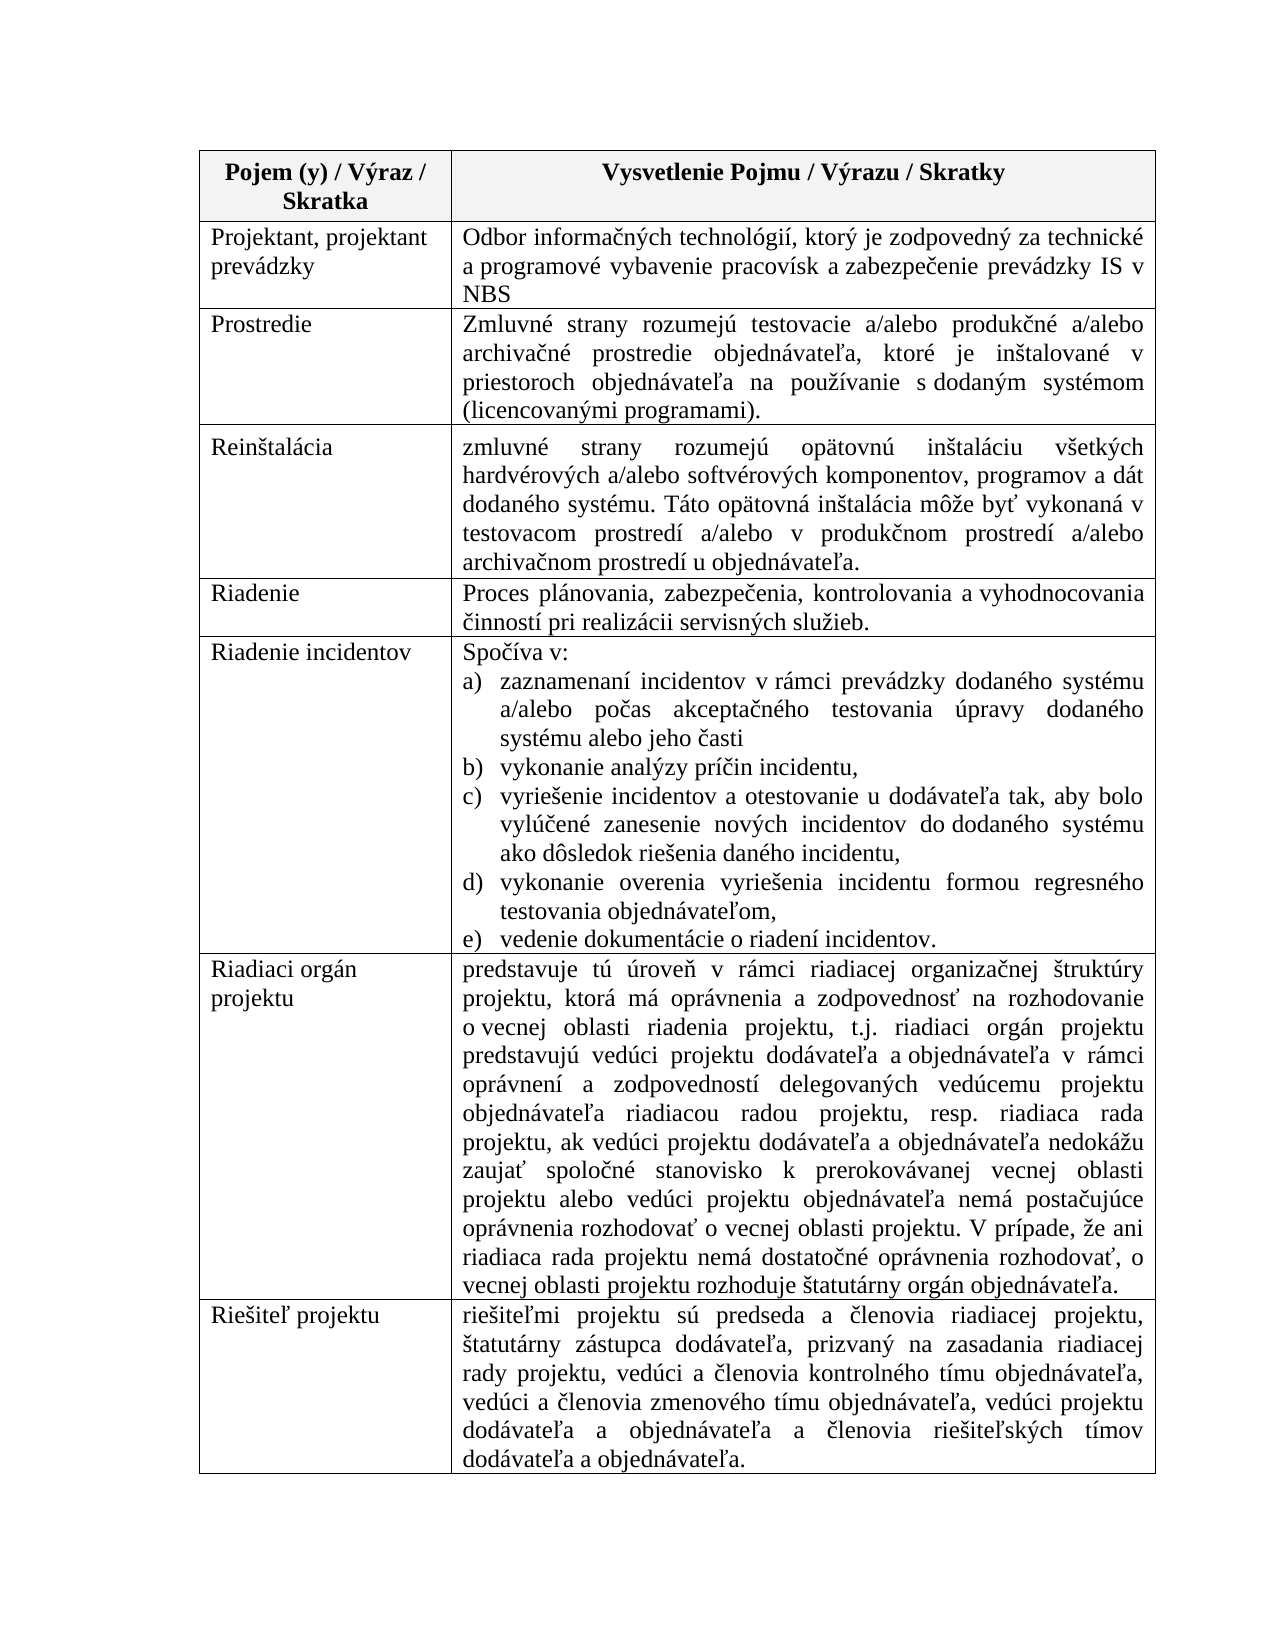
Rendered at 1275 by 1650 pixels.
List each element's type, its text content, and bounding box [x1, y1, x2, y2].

table_cell Projektant, projektant prevádzky [200, 222, 451, 308]
table_cell Prostredie [200, 309, 451, 424]
table_cell Odbor informačných technológií, ktorý je zodpovedný za technické a programové vybavenie pracovísk a zabezpečenie prevádzky IS v NBS [452, 222, 1155, 308]
table_cell Reinštalácia [200, 425, 451, 577]
table_cell Riadenie incidentov [200, 637, 451, 953]
table_cell riešiteľmi projektu sú predseda a členovia riadiacej projektu, štatutárny zástupca dodávateľa, prizvaný na zasadania riadiacej rady projektu, vedúci a členovia kontrolného tímu objednávateľa, vedúci a členovia zmenového tímu objednávateľa, vedúci projektu dodávateľa a objednávateľa a členovia riešiteľských tímov dodávateľa a objednávateľa. [452, 1300, 1155, 1473]
table_cell Riadiaci orgán projektu [200, 954, 451, 1299]
table_cell Zmluvné strany rozumejú testovacie a/alebo produkčné a/alebo archivačné prostredie objednávateľa, ktoré je inštalované v priestoroch objednávateľa na používanie s dodaným systémom (licencovanými programami). [452, 309, 1155, 424]
table_cell zmluvné strany rozumejú opätovnú inštaláciu všetkých hardvérových a/alebo softvérových komponentov, programov a dát dodaného systému. Táto opätovná inštalácia môže byť vykonaná v testovacom prostredí a/alebo v produkčnom prostredí a/alebo archivačnom prostredí u objednávateľa. [452, 425, 1155, 577]
table_cell Proces plánovania, zabezpečenia, kontrolovania a vyhodnocovania činností pri realizácii servisných služieb. [452, 579, 1155, 636]
table_header Vysvetlenie Pojmu / Výrazu / Skratky [452, 151, 1155, 221]
table_cell predstavuje tú úroveň v rámci riadiacej organizačnej štruktúry projektu, ktorá má oprávnenia a zodpovednosť na rozhodovanie o vecnej oblasti riadenia projektu, t.j. riadiaci orgán projektu predstavujú vedúci projektu dodávateľa a objednávateľa v rámci oprávnení a zodpovedností delegovaných vedúcemu projektu objednávateľa riadiacou radou projektu, resp. riadiaca rada projektu, ak vedúci projektu dodávateľa a objednávateľa nedokážu zaujať spoločné stanovisko k prerokovávanej vecnej oblasti projektu alebo vedúci projektu objednávateľa nemá postačujúce oprávnenia rozhodovať o vecnej oblasti projektu. V prípade, že ani riadiaca rada projektu nemá dostatočné oprávnenia rozhodovať, o vecnej oblasti projektu rozhoduje štatutárny orgán objednávateľa. [452, 954, 1155, 1299]
table_cell Riadenie [200, 579, 451, 636]
table_header Pojem (y) / Výraz / Skratka [200, 151, 451, 221]
table_cell Riešiteľ projektu [200, 1300, 451, 1473]
table_cell Spočíva v: zaznamenaní incidentov v rámci prevádzky dodaného systému a/alebo počas akceptačného testovania úpravy dodaného systému alebo jeho časti vykonanie analýzy príčin incidentu, vyriešenie incidentov a otestovanie u dodávateľa tak, aby bolo vylúčené zanesenie nových incidentov do dodaného systému ako dôsledok riešenia daného incidentu, vykonanie overenia vyriešenia incidentu formou regresného testovania objednávateľom, vedenie dokumentácie o riadení incidentov. [452, 637, 1155, 953]
